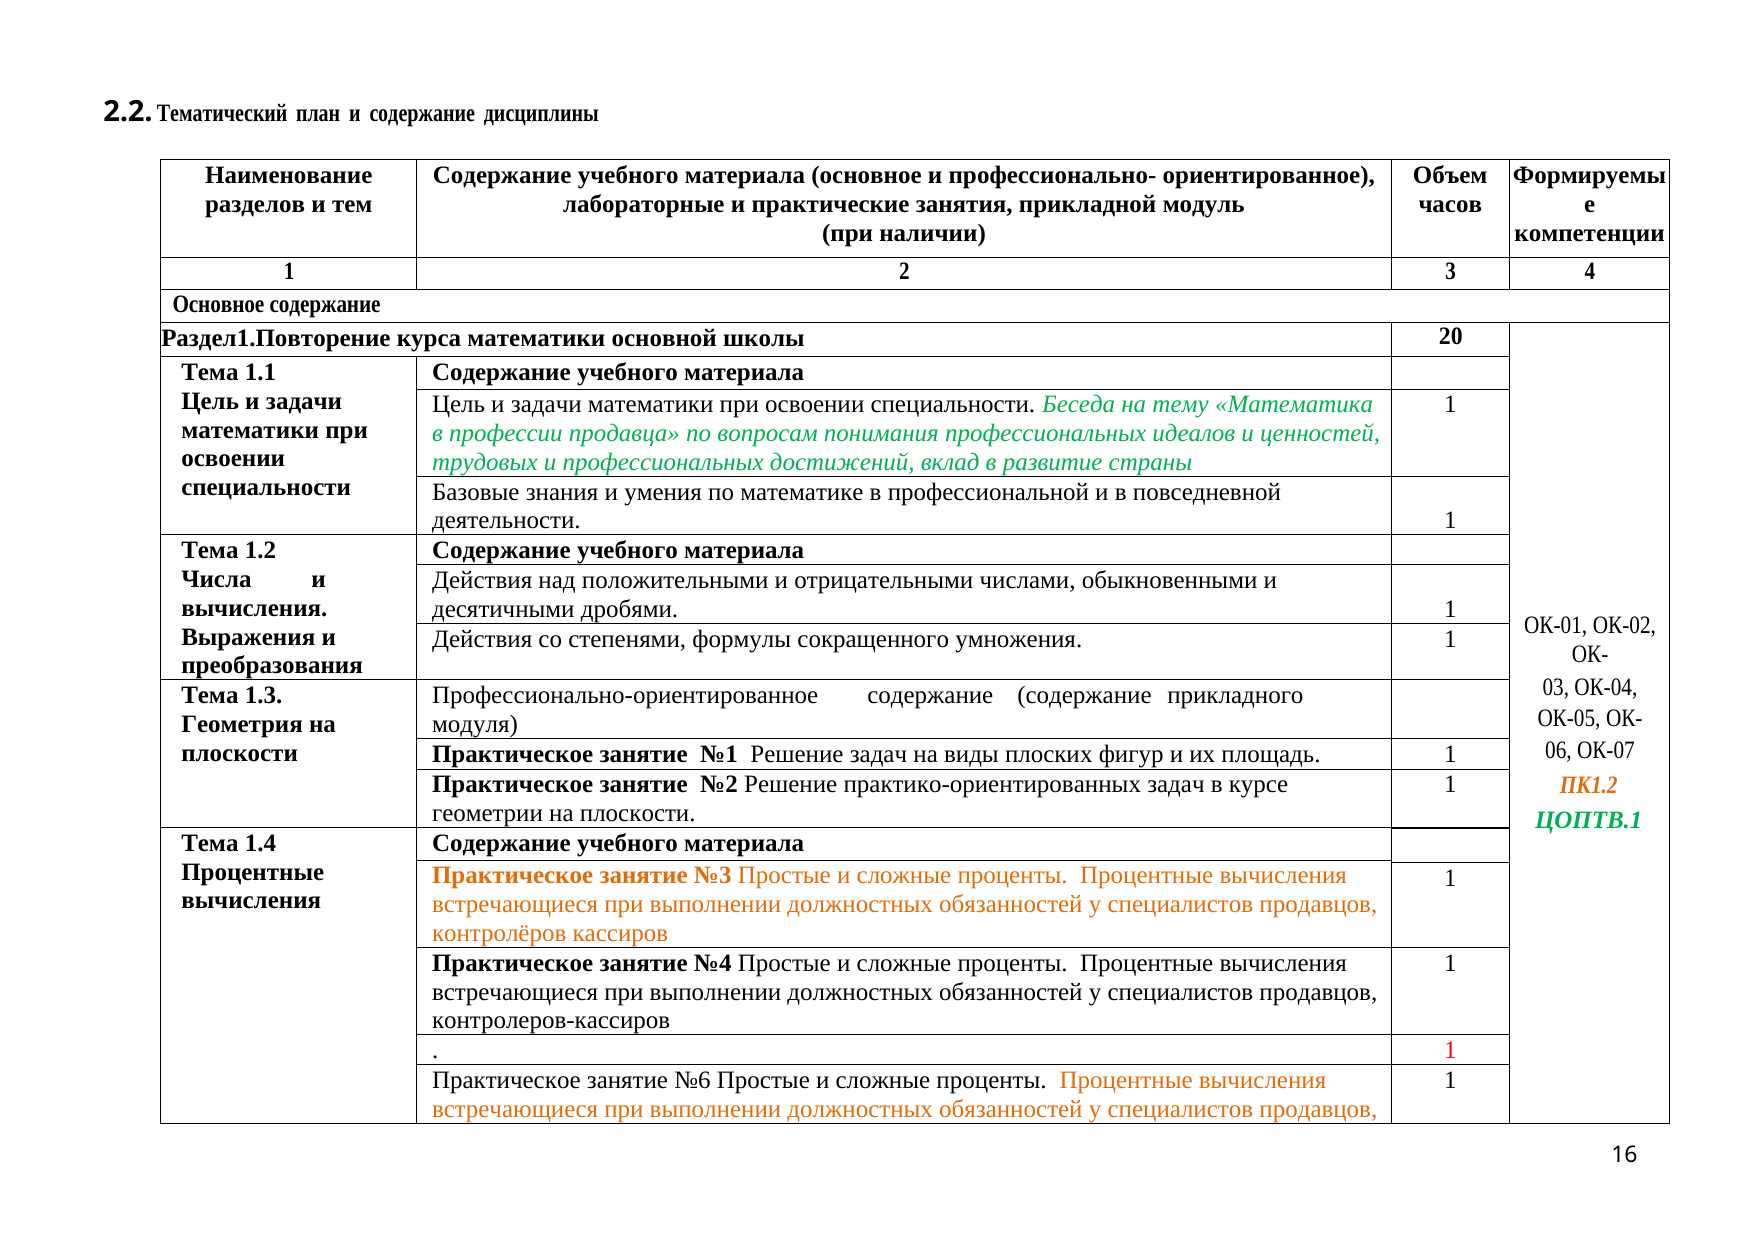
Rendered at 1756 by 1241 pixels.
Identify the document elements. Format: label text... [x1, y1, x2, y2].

table_cell ОК-01, ОК-02, ОК- 03, ОК-04, ОК-05, ОК-06, ОК-07 ПК1.2 ЦОПТВ.1 [1510, 323, 1669, 1122]
table_cell Тема 1.1 Цель и задачи математики при освоении специальности [161, 357, 416, 534]
table_cell Тема 1.2 Числа и вычисления. Выражения и преобразования [161, 535, 416, 679]
table_cell Раздел1.Повторение курса математики основной школы [161, 323, 1391, 356]
table_cell Тема 1.4 Процентные вычисления [161, 828, 416, 1122]
table_cell Содержание учебного материала [417, 535, 1391, 564]
table_cell . [417, 1035, 1391, 1064]
table_cell 20 [1392, 323, 1509, 356]
table_cell 3 [1392, 258, 1509, 289]
table_header Содержание учебного материала (основное и профессионально- ориентированное), лабораторные и практические занятия, прикладной модуль (при наличии) [417, 160, 1391, 257]
table_header Объем часов [1392, 160, 1509, 257]
table_cell Базовые знания и умения по математике в профессиональной и в повседневной деятельности. [417, 477, 1391, 534]
table_cell 1 [1392, 624, 1509, 679]
table_cell 1 [1392, 863, 1509, 947]
table_cell [1392, 535, 1509, 564]
table_cell Действия со степенями, формулы сокращенного умножения. [417, 624, 1391, 679]
table_cell Основное содержание [161, 290, 1669, 322]
table_cell 1 [1392, 477, 1509, 534]
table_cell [417, 1065, 1391, 1122]
table_cell 1 [1392, 948, 1509, 1034]
table_cell 1 [1392, 565, 1509, 623]
table_cell Практическое занятие №3 Простые и сложные проценты. Процентные вычисления встречающиеся при выполнении должностных обязанностей у специалистов продавцов, контролёров кассиров [417, 861, 1391, 947]
table_cell 1 [1392, 390, 1509, 476]
table_cell 4 [1510, 258, 1669, 289]
table_cell Практическое занятие №4 Простые и сложные проценты. Процентные вычисления встречающиеся при выполнении должностных обязанностей у специалистов продавцов, контролеров-кассиров [417, 948, 1391, 1034]
table_cell [1392, 357, 1509, 388]
table_cell Практическое занятие №1 Решение задач на виды плоских фигур и их площадь. [417, 739, 1391, 768]
table_cell Действия над положительными и отрицательными числами, обыкновенными и десятичными дробями. [417, 565, 1391, 623]
table_cell 1 [1392, 829, 1509, 862]
table_header Формируемые компетенции [1510, 160, 1669, 257]
table_cell Цель и задачи математики при освоении специальности. Беседа на тему «Математика в профессии продавца» по вопросам понимания профессиональных идеалов и ценностей, трудовых и профессиональных достижений, вклад в развитие страны [417, 390, 1391, 476]
table_cell 1 [1392, 1035, 1509, 1064]
table_cell Тема 1.3. Геометрия на плоскости [161, 680, 416, 827]
table_cell 2 [417, 258, 1391, 289]
table_cell 1 [1392, 1065, 1509, 1122]
table_cell Содержание учебного материала [417, 357, 1391, 388]
table_cell [1392, 680, 1509, 738]
table_cell 1 [161, 258, 416, 289]
table_cell 1 [1392, 739, 1509, 768]
list Тематический план и содержание дисциплины [103, 91, 1663, 130]
table_cell 1 [1392, 770, 1509, 827]
table_cell Практическое занятие №2 Решение практико-ориентированных задач в курсе геометрии на плоскости. [417, 770, 1391, 827]
table_header Наименование разделов и тем [161, 160, 416, 257]
table_cell Профессионально-ориентированное содержание (содержание прикладного модуля) [417, 680, 1391, 738]
table_cell Содержание учебного материала [417, 828, 1391, 859]
